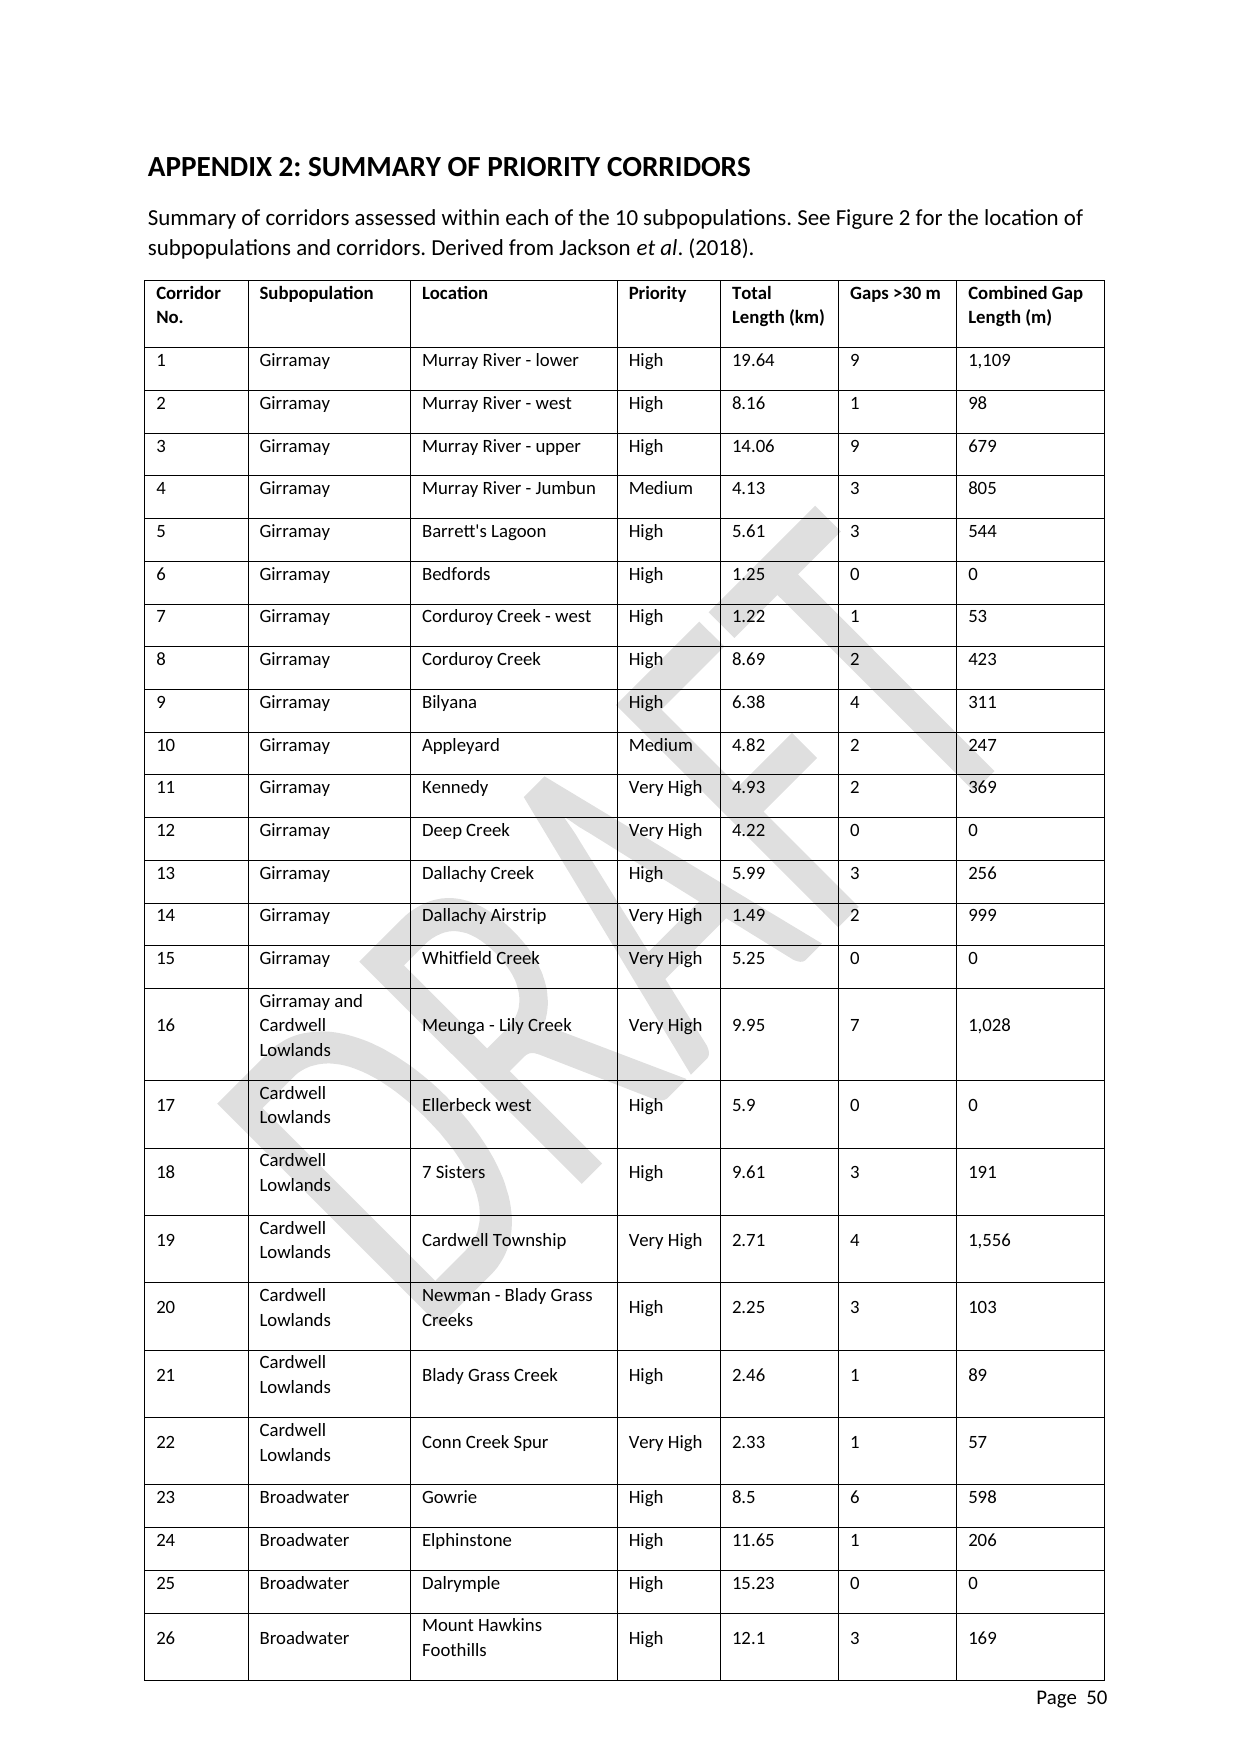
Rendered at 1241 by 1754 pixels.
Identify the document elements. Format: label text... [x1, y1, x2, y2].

table_cell 7 [145, 605, 248, 646]
table_cell 256 [957, 861, 1104, 902]
table_cell 26 [145, 1614, 248, 1680]
table_cell Cardwell Lowlands [249, 1216, 410, 1282]
table_cell 0 [957, 1081, 1104, 1147]
table_cell 5.9 [721, 1081, 838, 1147]
table_cell 3 [839, 861, 956, 902]
table_cell 805 [957, 476, 1104, 518]
table_cell 0 [839, 1081, 956, 1147]
table_cell 17 [145, 1081, 248, 1147]
table_cell 2.46 [721, 1351, 838, 1417]
table_cell Bedfords [411, 562, 617, 603]
table_cell 98 [957, 391, 1104, 433]
table_cell Girramay and Cardwell Lowlands [249, 989, 410, 1080]
table_cell 369 [957, 775, 1104, 817]
table_cell 311 [957, 690, 1104, 732]
table_cell 1,028 [957, 989, 1104, 1080]
table_cell 3 [839, 519, 956, 561]
table_cell 0 [839, 562, 956, 603]
table_cell Murray River - Jumbun [411, 476, 617, 518]
table_cell 1.25 [721, 562, 838, 603]
table_cell Very High [618, 989, 720, 1080]
table_cell 15.23 [721, 1571, 838, 1612]
table_cell 4 [839, 690, 956, 732]
table_cell Girramay [249, 391, 410, 433]
table_cell 9.95 [721, 989, 838, 1080]
table_cell Girramay [249, 647, 410, 689]
table_cell Girramay [249, 818, 410, 860]
table_cell Appleyard [411, 733, 617, 774]
table_cell 3 [839, 1149, 956, 1215]
table_cell 8.5 [721, 1485, 838, 1527]
table_cell High [618, 519, 720, 561]
table_cell 2 [839, 904, 956, 945]
table_cell High [618, 690, 720, 732]
table_cell Medium [618, 476, 720, 518]
table_cell Newman - Blady Grass Creeks [411, 1283, 617, 1349]
table_cell 2 [839, 775, 956, 817]
table_cell Broadwater [249, 1485, 410, 1527]
table_cell Girramay [249, 519, 410, 561]
table_header Combined Gap Length (m) [957, 281, 1104, 347]
table_cell Corduroy Creek [411, 647, 617, 689]
table_cell 57 [957, 1418, 1104, 1484]
table_cell 247 [957, 733, 1104, 774]
table_cell 2.25 [721, 1283, 838, 1349]
table_cell 4.13 [721, 476, 838, 518]
table_cell Girramay [249, 946, 410, 988]
table_cell Girramay [249, 690, 410, 732]
table_cell 3 [839, 476, 956, 518]
table_cell 191 [957, 1149, 1104, 1215]
table_cell High [618, 1528, 720, 1570]
table_cell Dalrymple [411, 1571, 617, 1612]
text Summary of corridors assessed within each of the 10 subpopulations. See Figure 2 for the location of subpopulations and corridors. Derived from Jackson et al. (2018). [148, 203, 1107, 261]
table_cell 10 [145, 733, 248, 774]
table_cell 2 [145, 391, 248, 433]
table_cell Kennedy [411, 775, 617, 817]
table_cell 8.69 [721, 647, 838, 689]
table_cell 25 [145, 1571, 248, 1612]
table_cell 1 [839, 1528, 956, 1570]
table_cell Girramay [249, 861, 410, 902]
table_cell 21 [145, 1351, 248, 1417]
table_cell 18 [145, 1149, 248, 1215]
table_cell 206 [957, 1528, 1104, 1570]
table_header Corridor No. [145, 281, 248, 347]
table_cell 0 [957, 562, 1104, 603]
table_cell Dallachy Airstrip [411, 904, 617, 945]
table_cell Girramay [249, 562, 410, 603]
table_cell 103 [957, 1283, 1104, 1349]
table_cell 4.93 [721, 775, 838, 817]
table_header Subpopulation [249, 281, 410, 347]
table_cell Medium [618, 733, 720, 774]
table_cell Girramay [249, 775, 410, 817]
table_cell 1.22 [721, 605, 838, 646]
table_cell 2 [839, 647, 956, 689]
table_cell 11 [145, 775, 248, 817]
table_cell Very High [618, 1216, 720, 1282]
table_cell High [618, 434, 720, 475]
table_cell 23 [145, 1485, 248, 1527]
table_cell 598 [957, 1485, 1104, 1527]
table_cell Very High [618, 775, 720, 817]
table_cell Meunga - Lily Creek [411, 989, 617, 1080]
table_cell Murray River - west [411, 391, 617, 433]
table_cell 53 [957, 605, 1104, 646]
table_cell 14 [145, 904, 248, 945]
table_cell 19.64 [721, 348, 838, 390]
table_cell 15 [145, 946, 248, 988]
table_cell Girramay [249, 904, 410, 945]
table_cell 5.99 [721, 861, 838, 902]
table_cell 12.1 [721, 1614, 838, 1680]
table_cell Girramay [249, 434, 410, 475]
table_cell 12 [145, 818, 248, 860]
table_cell 22 [145, 1418, 248, 1484]
table_header Gaps >30 m [839, 281, 956, 347]
table_cell High [618, 391, 720, 433]
table_cell High [618, 1081, 720, 1147]
table_cell Broadwater [249, 1528, 410, 1570]
table_cell 11.65 [721, 1528, 838, 1570]
table_cell 679 [957, 434, 1104, 475]
table_cell 5.25 [721, 946, 838, 988]
table_cell 7 [839, 989, 956, 1080]
table_header Total Length (km) [721, 281, 838, 347]
table_cell 4 [145, 476, 248, 518]
table_cell 1 [839, 605, 956, 646]
table_cell 0 [957, 1571, 1104, 1612]
table_cell 1,109 [957, 348, 1104, 390]
table_cell 13 [145, 861, 248, 902]
table_cell Cardwell Lowlands [249, 1081, 410, 1147]
table_cell Bilyana [411, 690, 617, 732]
table_cell Cardwell Township [411, 1216, 617, 1282]
table_cell 9 [839, 434, 956, 475]
table_cell 544 [957, 519, 1104, 561]
table_cell 999 [957, 904, 1104, 945]
table_cell 2.71 [721, 1216, 838, 1282]
table_cell 5 [145, 519, 248, 561]
table_cell Corduroy Creek - west [411, 605, 617, 646]
table_cell 16 [145, 989, 248, 1080]
table_cell Very High [618, 1418, 720, 1484]
table_cell 7 Sisters [411, 1149, 617, 1215]
table_cell Broadwater [249, 1571, 410, 1612]
table_cell High [618, 1614, 720, 1680]
table_cell Gowrie [411, 1485, 617, 1527]
table_cell Whitfield Creek [411, 946, 617, 988]
table_cell 0 [957, 946, 1104, 988]
table_cell 3 [839, 1283, 956, 1349]
table_cell High [618, 348, 720, 390]
table_cell 19 [145, 1216, 248, 1282]
table_cell 9 [145, 690, 248, 732]
table_cell 4.82 [721, 733, 838, 774]
table_cell 1.49 [721, 904, 838, 945]
table_cell Cardwell Lowlands [249, 1149, 410, 1215]
table_cell High [618, 605, 720, 646]
table_cell Girramay [249, 733, 410, 774]
table_cell High [618, 1485, 720, 1527]
table_cell Girramay [249, 476, 410, 518]
table_header Priority [618, 281, 720, 347]
table_cell Broadwater [249, 1614, 410, 1680]
table_cell 1,556 [957, 1216, 1104, 1282]
table_cell Conn Creek Spur [411, 1418, 617, 1484]
subtitle APPENDIX 2: SUMMARY OF PRIORITY CORRIDORS [148, 148, 1107, 183]
table_cell High [618, 1149, 720, 1215]
table_cell 4 [839, 1216, 956, 1282]
table_cell 0 [839, 818, 956, 860]
table_cell 8 [145, 647, 248, 689]
table_cell 3 [839, 1614, 956, 1680]
table_cell Very High [618, 946, 720, 988]
table_cell 2 [839, 733, 956, 774]
table_cell 1 [839, 1351, 956, 1417]
table_cell Mount Hawkins Foothills [411, 1614, 617, 1680]
table_cell 423 [957, 647, 1104, 689]
table_cell Cardwell Lowlands [249, 1418, 410, 1484]
table_cell 4.22 [721, 818, 838, 860]
table_cell 1 [145, 348, 248, 390]
table_cell 89 [957, 1351, 1104, 1417]
table_cell 5.61 [721, 519, 838, 561]
table_cell 9.61 [721, 1149, 838, 1215]
table_cell Very High [618, 818, 720, 860]
table_cell 0 [839, 946, 956, 988]
table_cell Girramay [249, 348, 410, 390]
table_cell 14.06 [721, 434, 838, 475]
table_cell 6 [839, 1485, 956, 1527]
table_cell Very High [618, 904, 720, 945]
table_cell Murray River - lower [411, 348, 617, 390]
table_cell Deep Creek [411, 818, 617, 860]
table_cell High [618, 1571, 720, 1612]
table_cell High [618, 647, 720, 689]
table_cell 6 [145, 562, 248, 603]
table_cell High [618, 1351, 720, 1417]
table_cell Cardwell Lowlands [249, 1351, 410, 1417]
table_cell High [618, 562, 720, 603]
table_cell 6.38 [721, 690, 838, 732]
table_cell High [618, 861, 720, 902]
table_cell 1 [839, 1418, 956, 1484]
table_cell 3 [145, 434, 248, 475]
table_cell Elphinstone [411, 1528, 617, 1570]
table_cell 1 [839, 391, 956, 433]
table_cell Girramay [249, 605, 410, 646]
table_cell Cardwell Lowlands [249, 1283, 410, 1349]
table_cell Dallachy Creek [411, 861, 617, 902]
table_cell 0 [839, 1571, 956, 1612]
table_cell Murray River - upper [411, 434, 617, 475]
table_cell 24 [145, 1528, 248, 1570]
table_cell Blady Grass Creek [411, 1351, 617, 1417]
table_cell 0 [957, 818, 1104, 860]
table_cell 9 [839, 348, 956, 390]
table_cell 20 [145, 1283, 248, 1349]
table_cell 169 [957, 1614, 1104, 1680]
table_cell 2.33 [721, 1418, 838, 1484]
table_cell Barrett's Lagoon [411, 519, 617, 561]
table_cell Ellerbeck west [411, 1081, 617, 1147]
table_header Location [411, 281, 617, 347]
table_cell High [618, 1283, 720, 1349]
table_cell 8.16 [721, 391, 838, 433]
